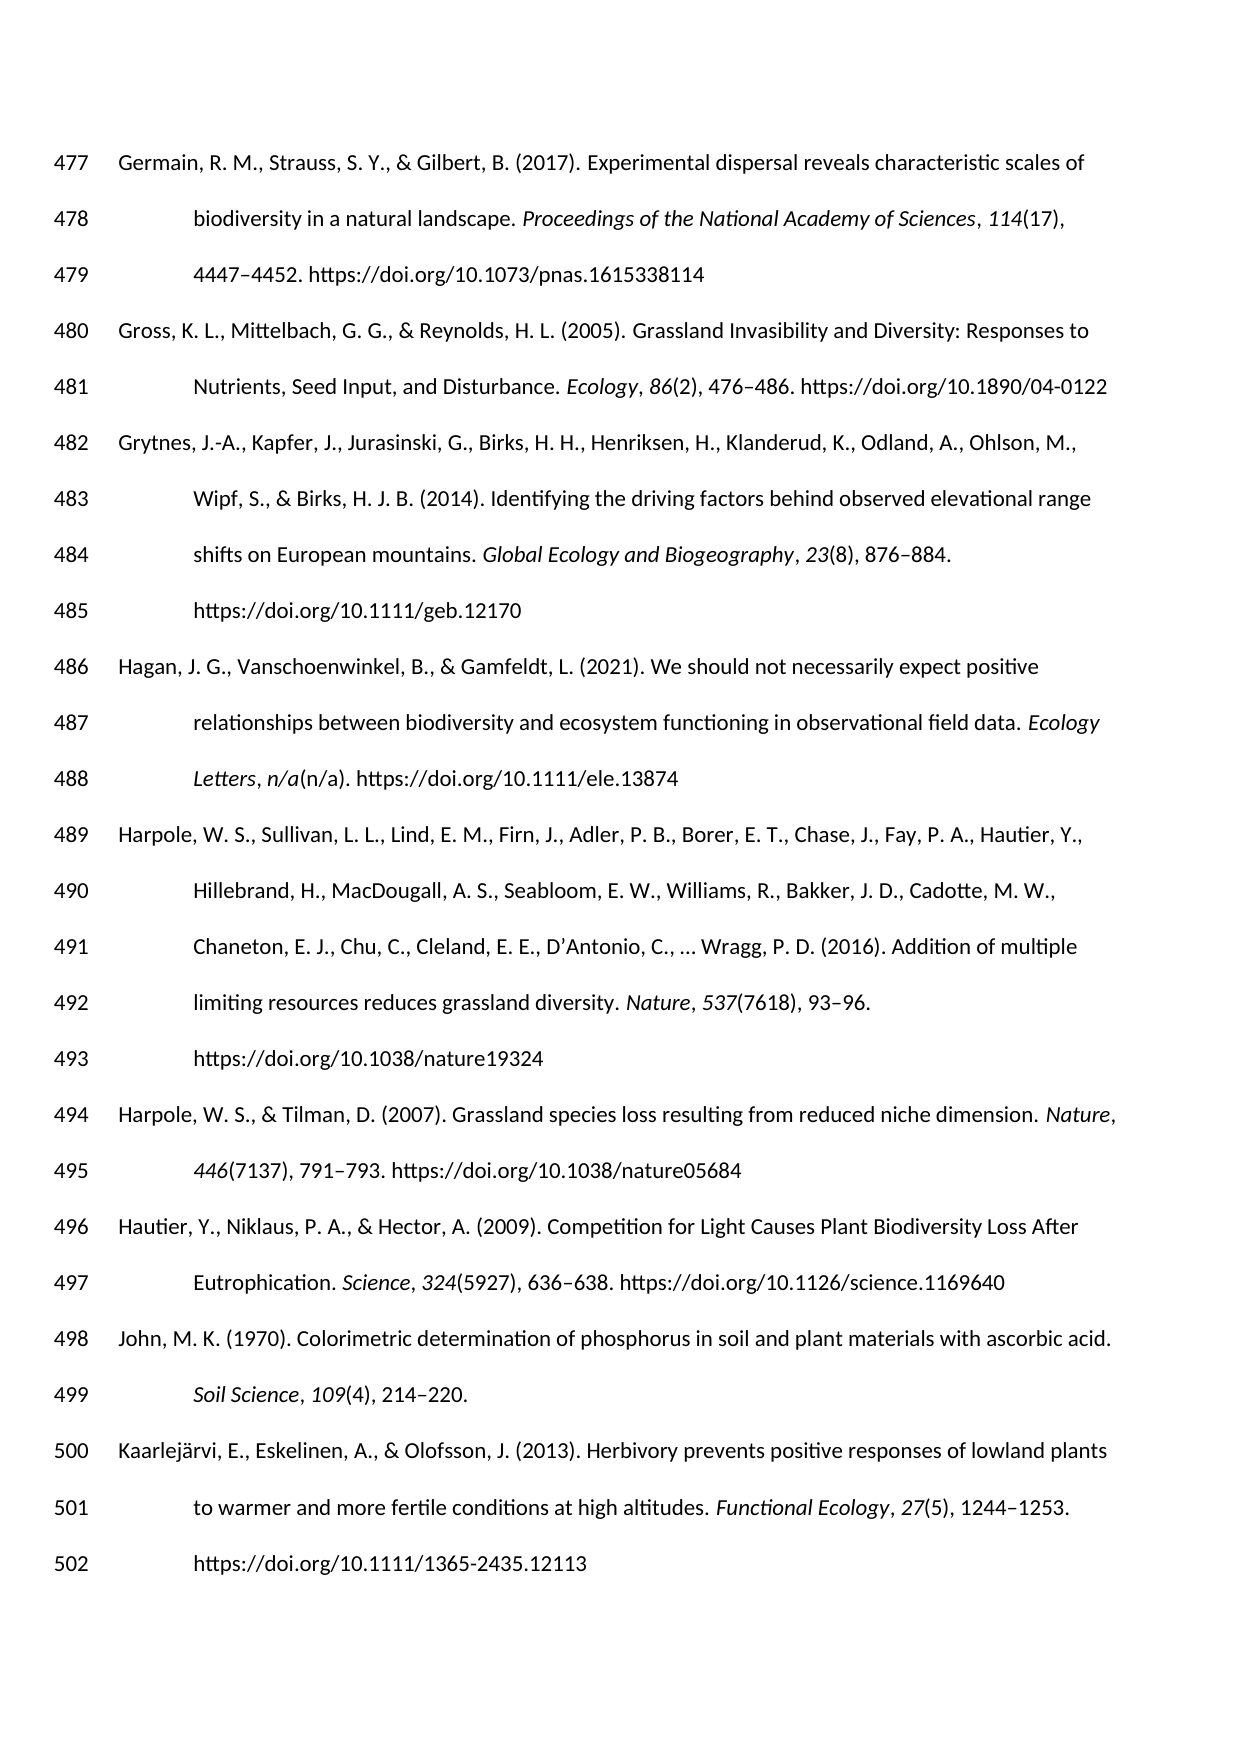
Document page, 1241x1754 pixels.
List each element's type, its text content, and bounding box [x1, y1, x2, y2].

text Grytnes, J.-A., Kapfer, J., Jurasinski, G., Birks, H. H., Henriksen, H., Klanderud, K., Odland, A., Ohlson, M., Wipf, S., & Birks, H. J. B. (2014). Identifying the driving factors behind observed elevational range shifts on European mountains. Global Ecology and Biogeography, 23(8), 876–884. https://doi.org/10.1111/geb.12170 [118, 428, 1122, 624]
text Kaarlejärvi, E., Eskelinen, A., & Olofsson, J. (2013). Herbivory prevents positive responses of lowland plants to warmer and more fertile conditions at high altitudes. Functional Ecology, 27(5), 1244–1253. https://doi.org/10.1111/1365-2435.12113 [118, 1437, 1122, 1577]
text John, M. K. (1970). Colorimetric determination of phosphorus in soil and plant materials with ascorbic acid. Soil Science, 109(4), 214–220. [118, 1324, 1122, 1408]
text Hagan, J. G., Vanschoenwinkel, B., & Gamfeldt, L. (2021). We should not necessarily expect positive relationships between biodiversity and ecosystem functioning in observational field data. Ecology Letters, n/a(n/a). https://doi.org/10.1111/ele.13874 [118, 652, 1122, 792]
text Harpole, W. S., Sullivan, L. L., Lind, E. M., Firn, J., Adler, P. B., Borer, E. T., Chase, J., Fay, P. A., Hautier, Y., Hillebrand, H., MacDougall, A. S., Seabloom, E. W., Williams, R., Bakker, J. D., Cadotte, M. W., Chaneton, E. J., Chu, C., Cleland, E. E., D’Antonio, C., … Wragg, P. D. (2016). Addition of multiple limiting resources reduces grassland diversity. Nature, 537(7618), 93–96. https://doi.org/10.1038/nature19324 [118, 820, 1122, 1072]
text Harpole, W. S., & Tilman, D. (2007). Grassland species loss resulting from reduced niche dimension. Nature, 446(7137), 791–793. https://doi.org/10.1038/nature05684 [118, 1100, 1122, 1184]
text Gross, K. L., Mittelbach, G. G., & Reynolds, H. L. (2005). Grassland Invasibility and Diversity: Responses to Nutrients, Seed Input, and Disturbance. Ecology, 86(2), 476–486. https://doi.org/10.1890/04-0122 [118, 316, 1122, 400]
text Hautier, Y., Niklaus, P. A., & Hector, A. (2009). Competition for Light Causes Plant Biodiversity Loss After Eutrophication. Science, 324(5927), 636–638. https://doi.org/10.1126/science.1169640 [118, 1212, 1122, 1296]
text Germain, R. M., Strauss, S. Y., & Gilbert, B. (2017). Experimental dispersal reveals characteristic scales of biodiversity in a natural landscape. Proceedings of the National Academy of Sciences, 114(17), 4447–4452. https://doi.org/10.1073/pnas.1615338114 [118, 148, 1122, 288]
